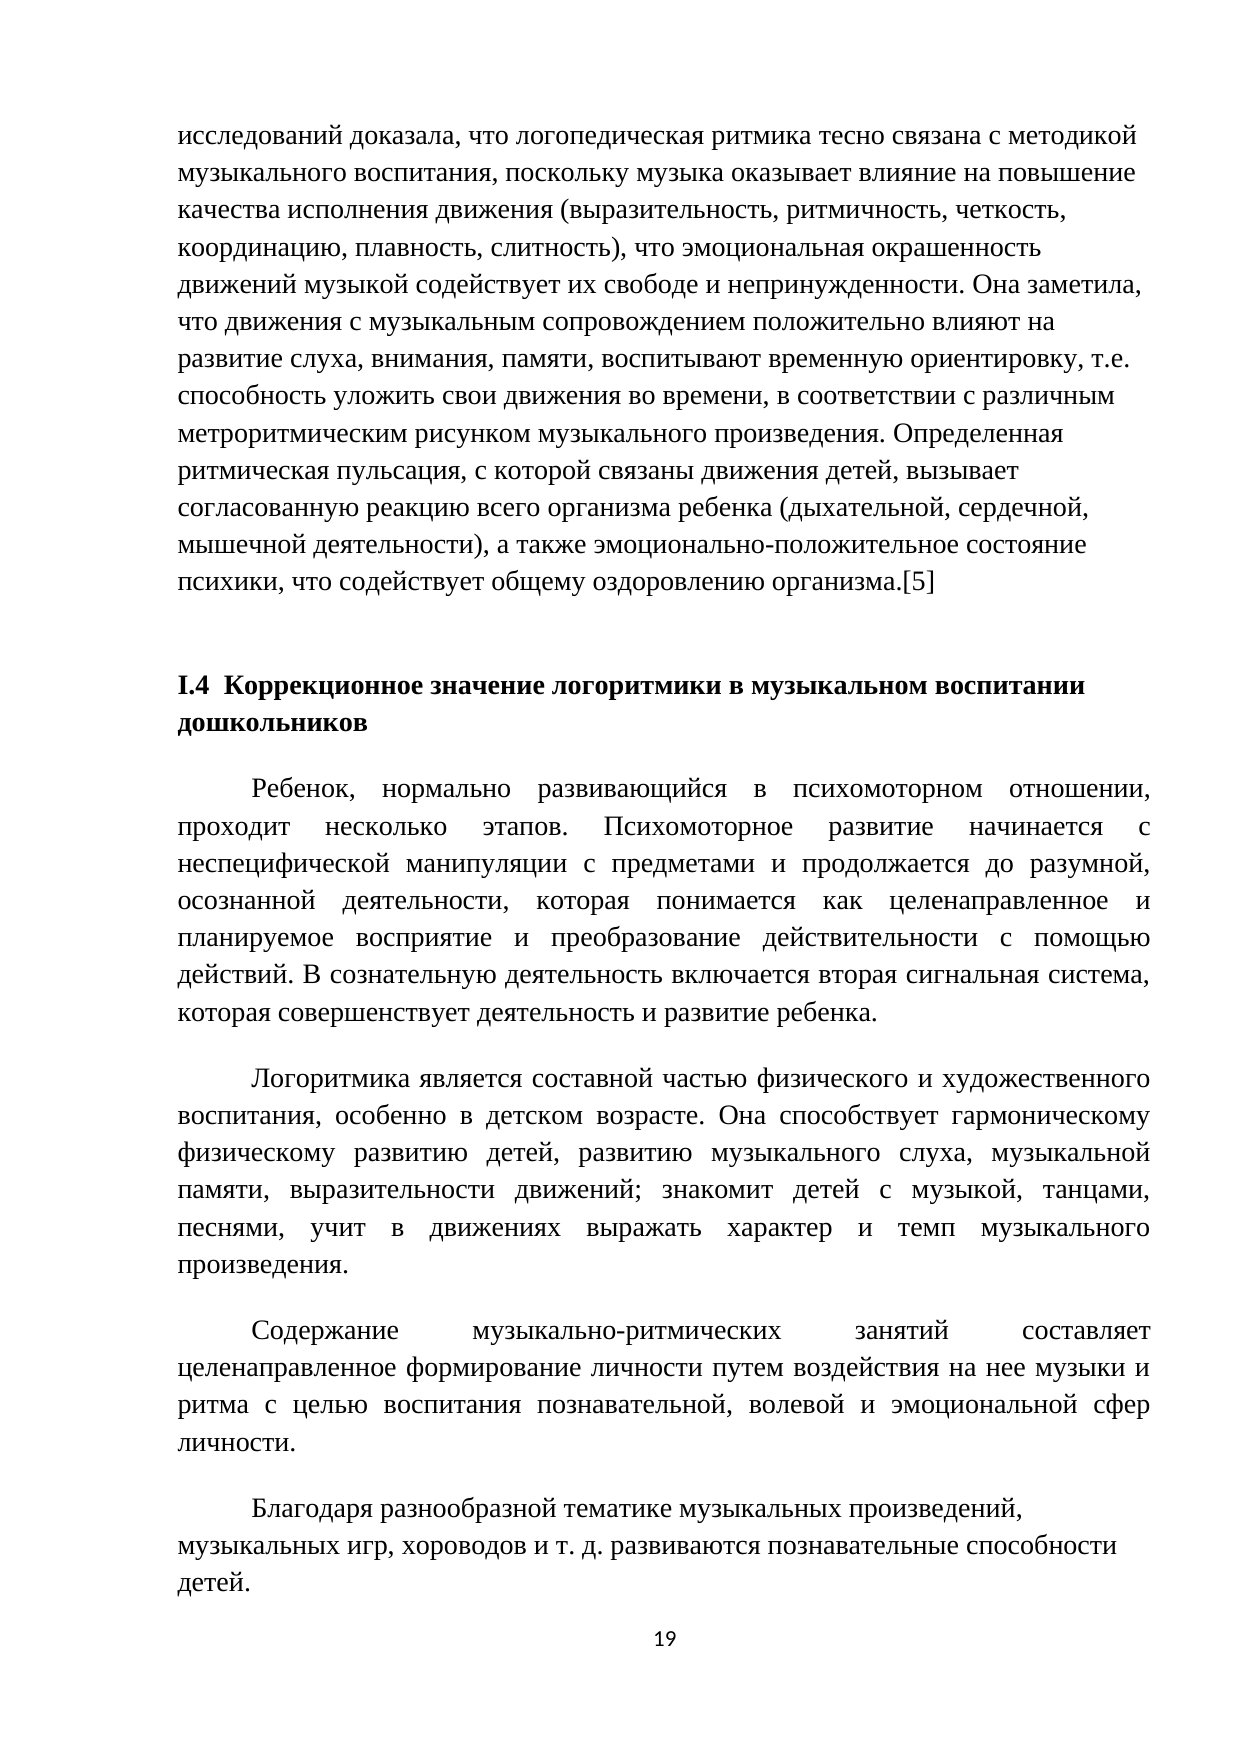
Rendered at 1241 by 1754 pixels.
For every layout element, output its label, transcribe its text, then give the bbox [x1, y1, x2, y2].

text Ребенок, нормально развивающийся в психомоторном отношении, проходит несколько этапов. Психомоторное развитие начинается с неспецифической манипуляции с предметами и продолжается до разумной, осознанной деятельности, которая понимается как целенаправленное и планируемое восприятие и преобразование действительности с помощью действий. В сознательную деятельность включается вторая сигнальная система, которая совершенствует деятельность и развитие ребенка. [177, 771, 1152, 1027]
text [177, 118, 1152, 597]
text Благодаря разнообразной тематике музыкальных произведений, музыкальных игр, хороводов и т. д. развиваются познавательные способности детей. [177, 1491, 1152, 1598]
text I.4 Коррекционное значение логоритмики в музыкальном воспитании дошкольников [177, 668, 1152, 737]
text Логоритмика является составной частью физического и художественного воспитания, особенно в детском возрасте. Она способствует гармоническому физическому развитию детей, развитию музыкального слуха, музыкальной памяти, выразительности движений; знакомит детей с музыкой, танцами, песнями, учит в движениях выражать характер и темп музыкального произведения. [177, 1061, 1152, 1279]
text Содержание музыкально-ритмических занятий составляет целенаправленное формирование личности путем воздействия на нее музыки и ритма с целью воспитания познавательной, волевой и эмоциональной сфер личности. [177, 1313, 1152, 1457]
